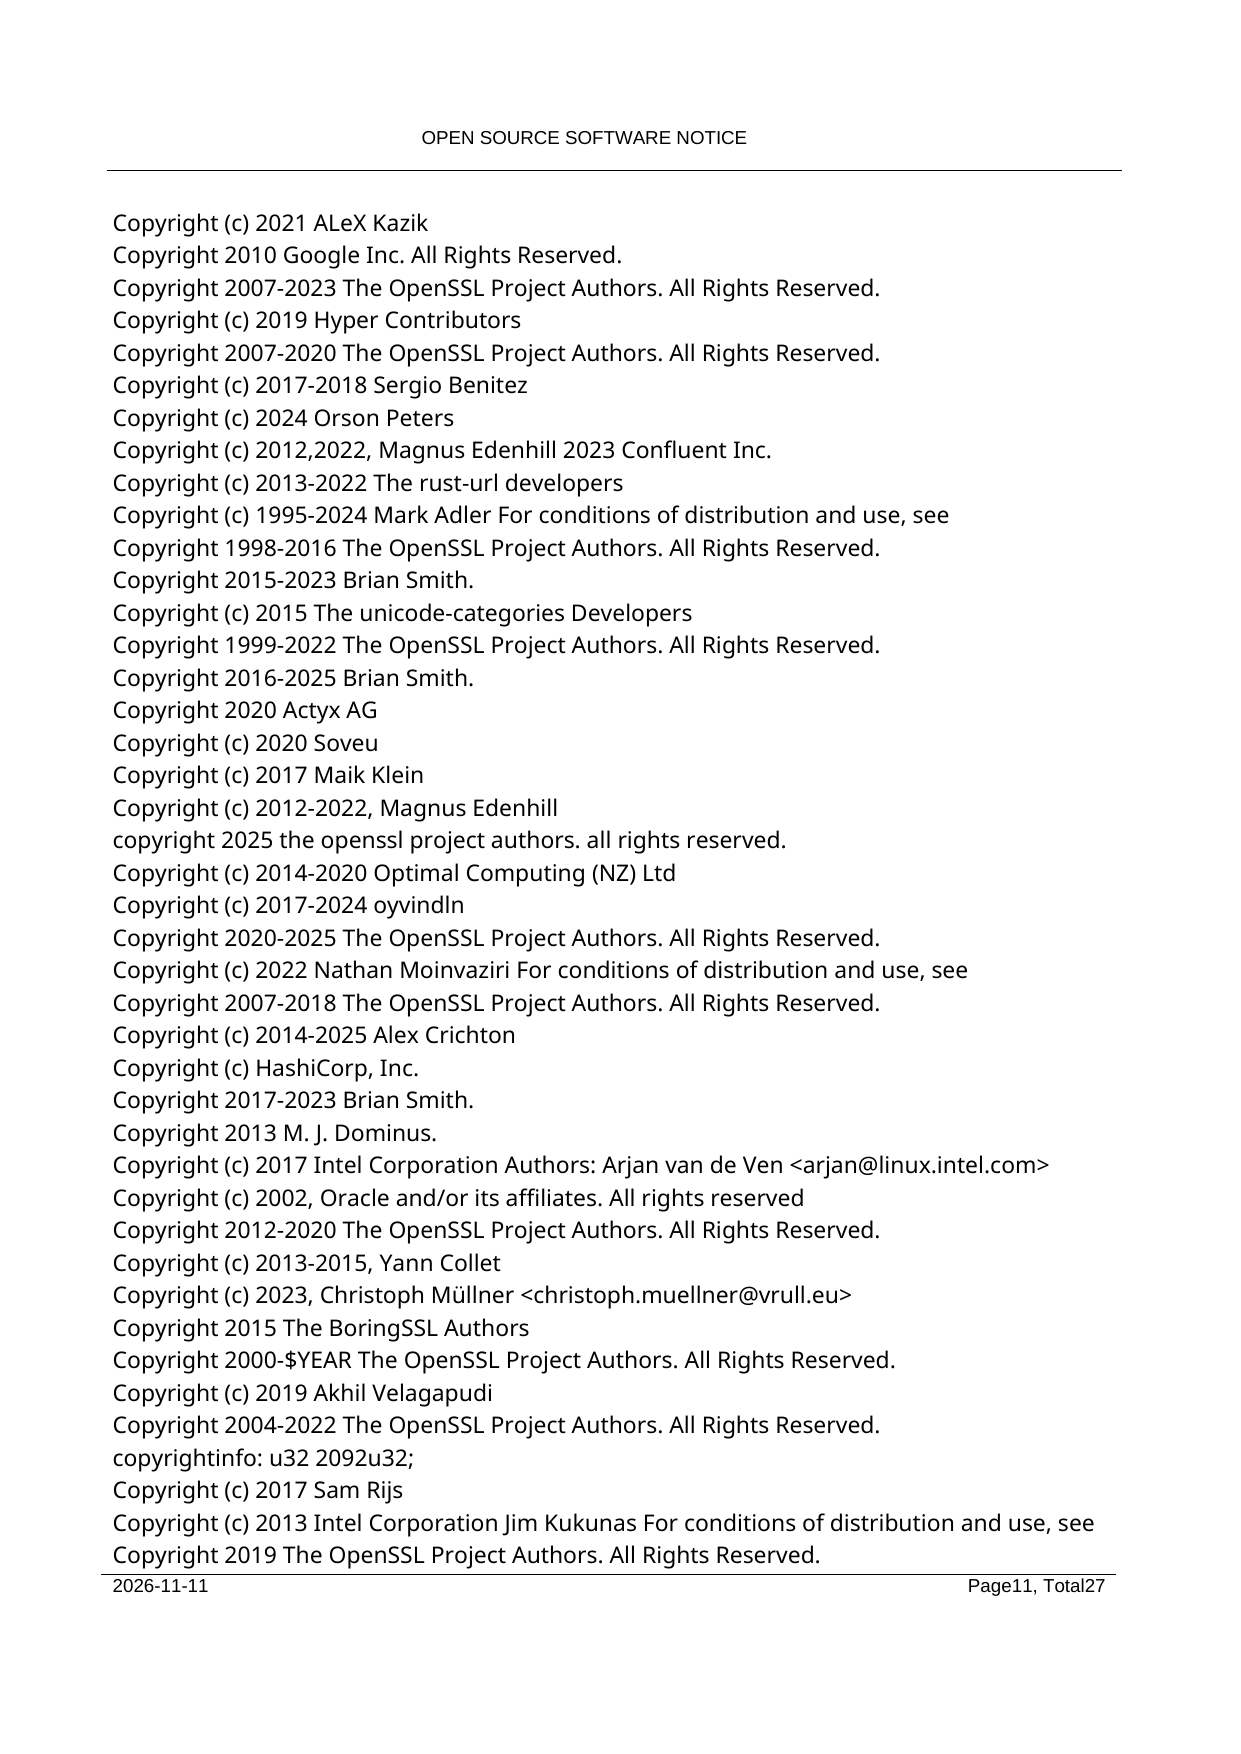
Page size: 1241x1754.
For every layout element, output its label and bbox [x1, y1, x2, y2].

text [112, 206, 1128, 1571]
